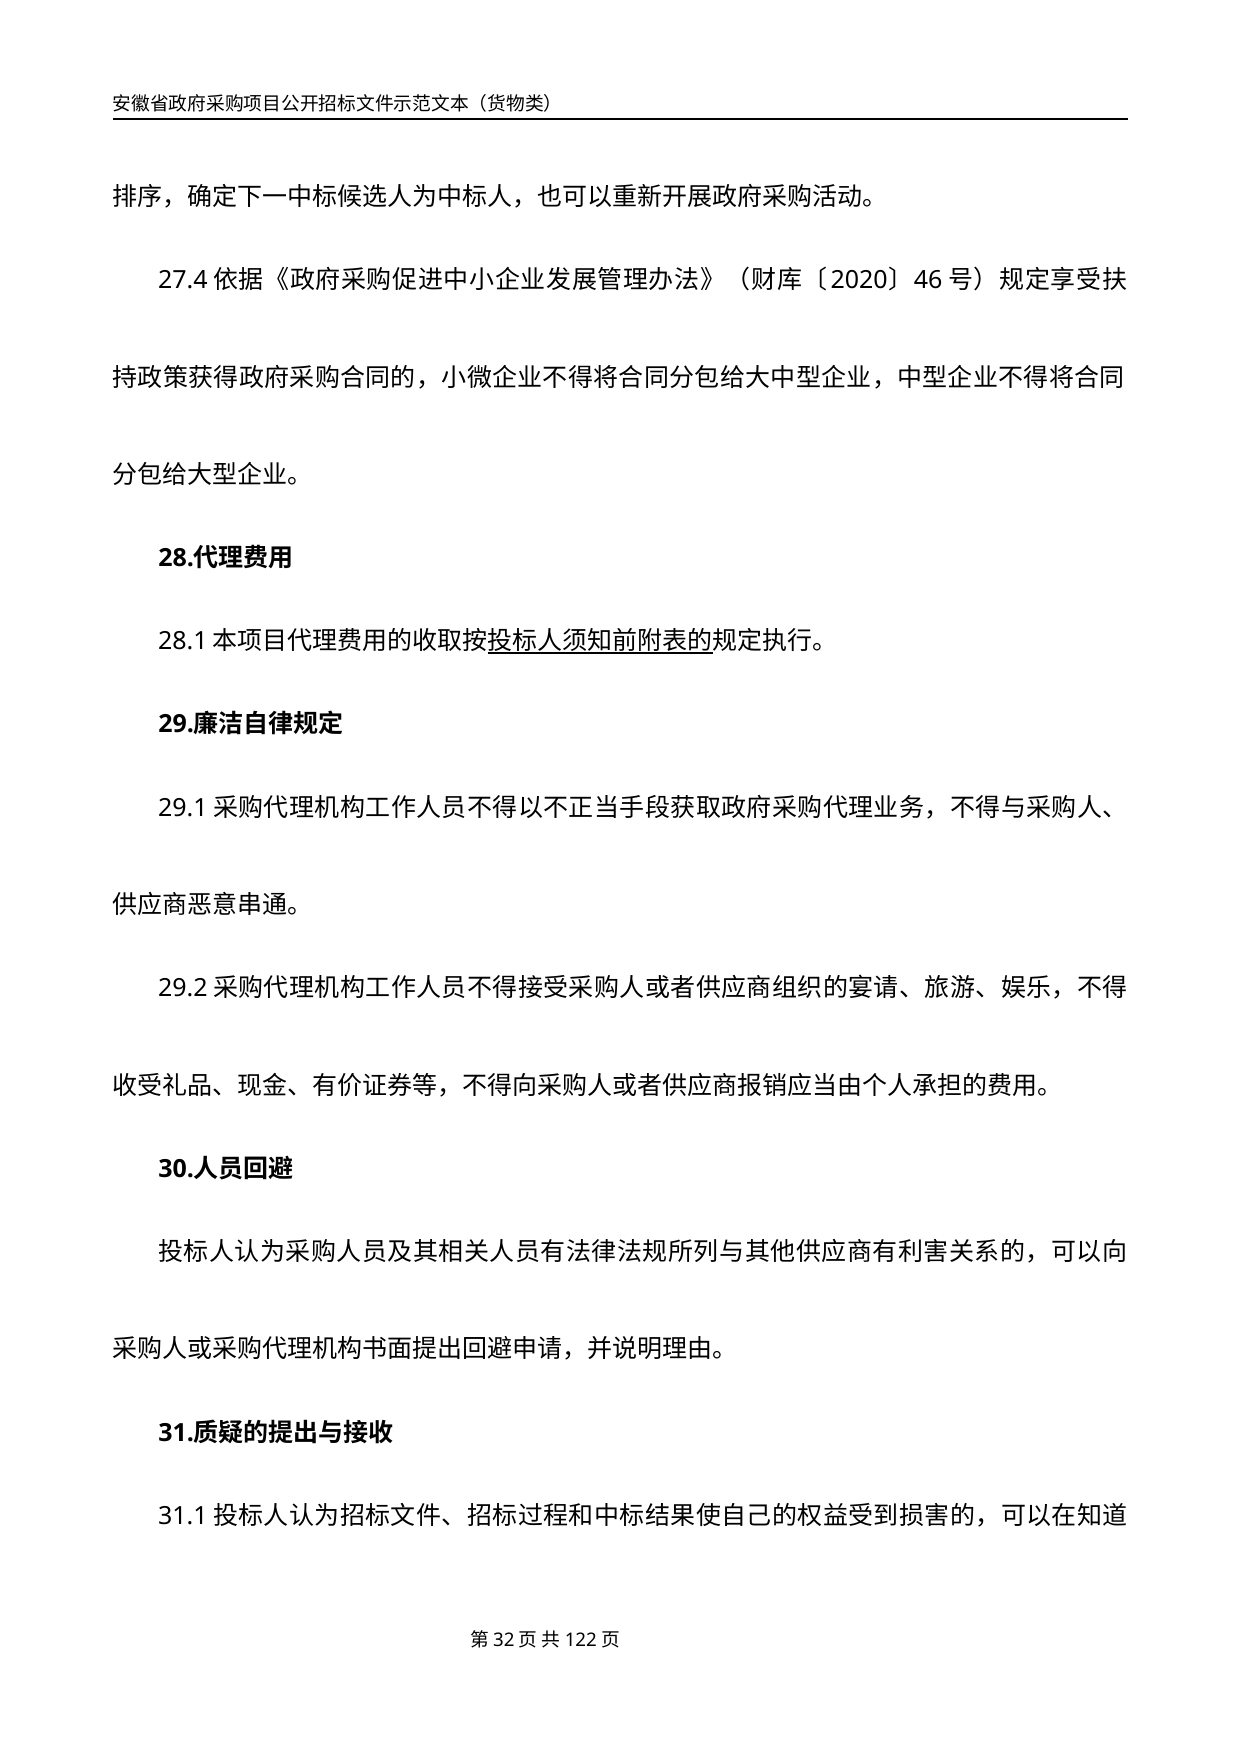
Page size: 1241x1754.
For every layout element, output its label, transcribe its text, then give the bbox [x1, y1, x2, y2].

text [112, 162, 1128, 227]
text 28.1本项目代理费用的收取按投标人须知前附表的规定执行。 [112, 606, 1128, 671]
text 30.人员回避 [112, 1134, 1128, 1199]
text 29.2采购代理机构工作人员不得接受采购人或者供应商组织的宴请、旅游、娱乐，不得收受礼品、现金、有价证券等，不得向采购人或者供应商报销应当由个人承担的费用。 [112, 953, 1128, 1116]
text 投标人认为采购人员及其相关人员有法律法规所列与其他供应商有利害关系的，可以向采购人或采购代理机构书面提出回避申请，并说明理由。 [112, 1217, 1128, 1379]
text 31.质疑的提出与接收 [112, 1398, 1128, 1463]
text 29.1采购代理机构工作人员不得以不正当手段获取政府采购代理业务，不得与采购人、供应商恶意串通。 [112, 773, 1128, 935]
text 27.4依据《政府采购促进中小企业发展管理办法》（财库〔2020〕46号）规定享受扶持政策获得政府采购合同的，小微企业不得将合同分包给大中型企业，中型企业不得将合同分包给大型企业。 [112, 245, 1128, 505]
text 29.廉洁自律规定 [112, 689, 1128, 754]
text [112, 1481, 1128, 1546]
text 28.代理费用 [112, 523, 1128, 588]
